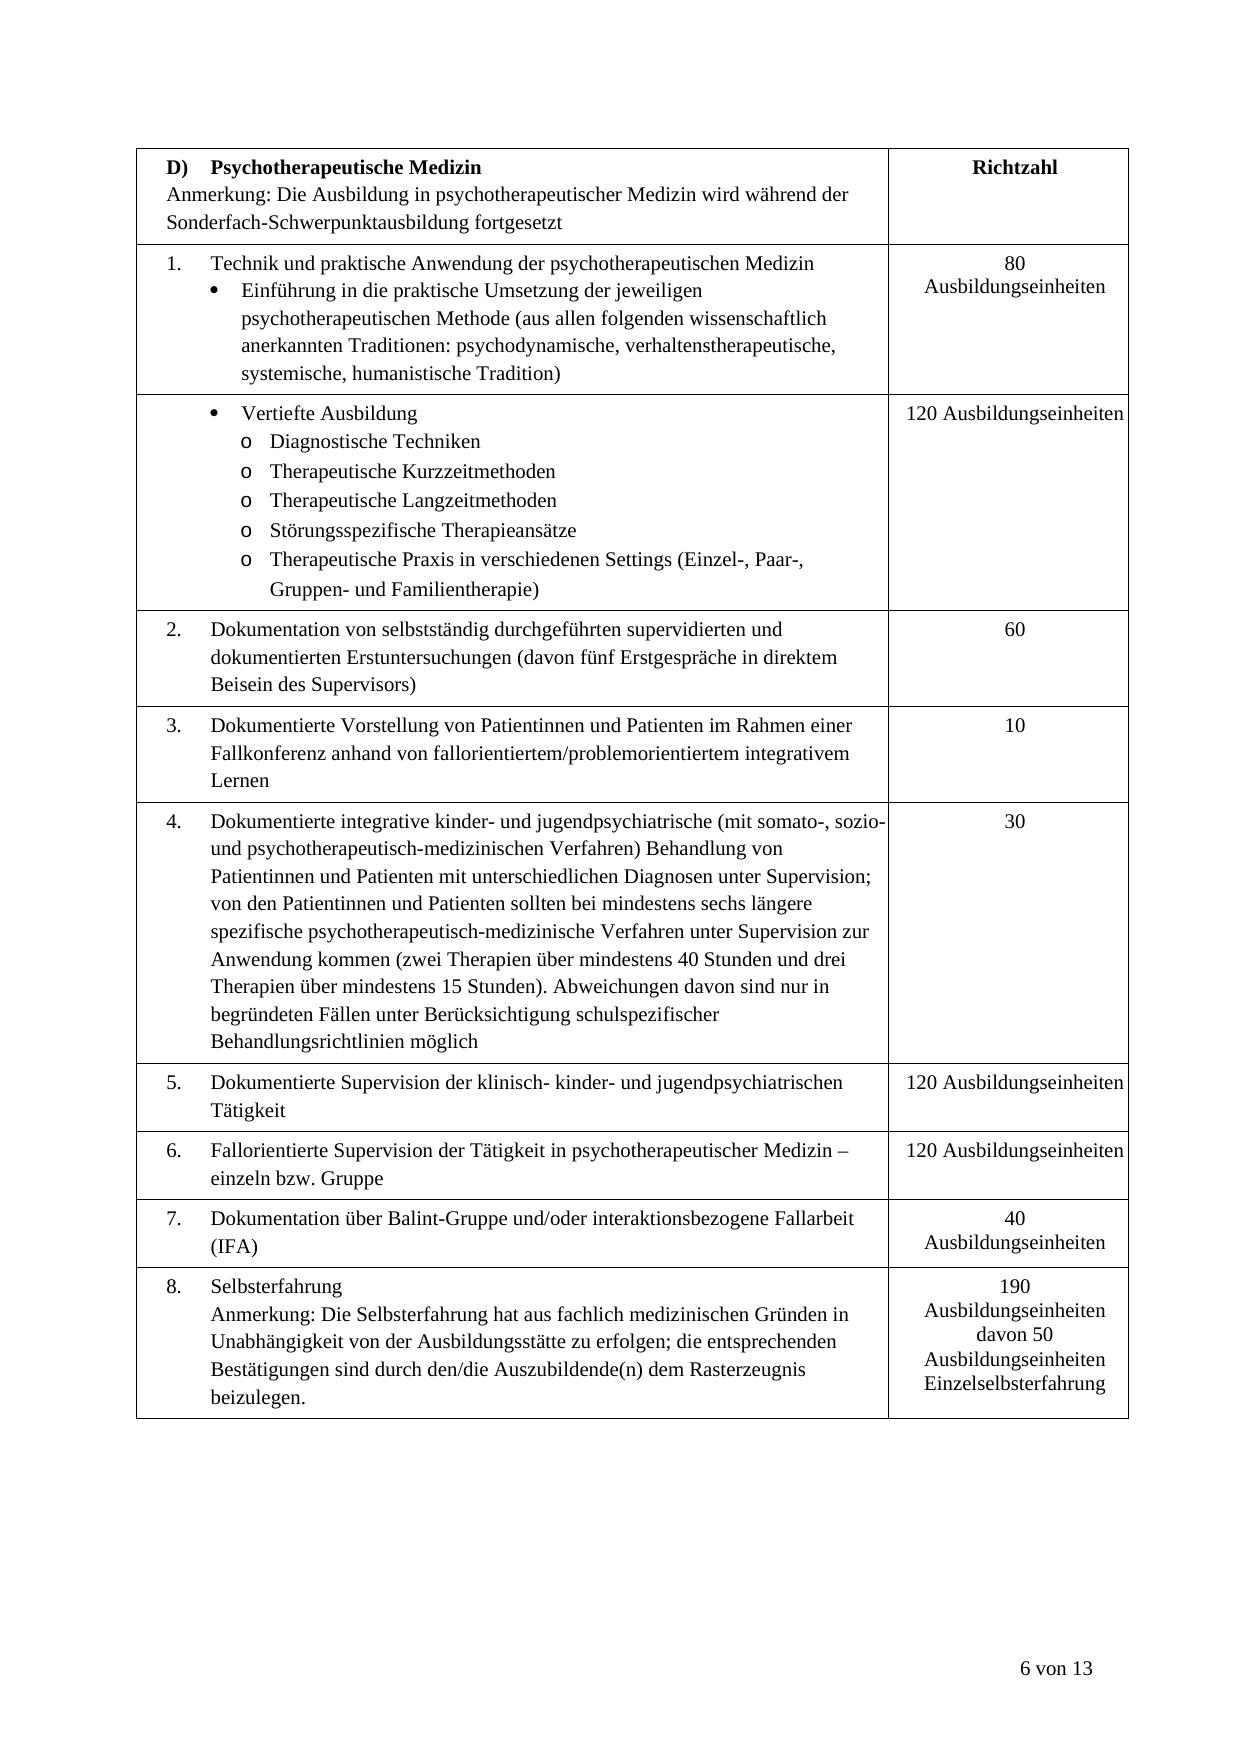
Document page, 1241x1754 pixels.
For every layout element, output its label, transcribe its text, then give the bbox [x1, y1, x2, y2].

table_cell Dokumentierte Supervision der klinisch- kinder- und jugendpsychiatrischen Tätigkeit [137, 1064, 888, 1131]
table_cell Dokumentierte Vorstellung von Patientinnen und Patienten im Rahmen einer Fallkonferenz anhand von fallorientiertem/problemorientiertem integrativem Lernen [137, 707, 888, 802]
table_cell 120 Ausbildungseinheiten [889, 395, 1128, 610]
table_header D) Psychotherapeutische Medizin Anmerkung: Die Ausbildung in psychotherapeutischer Medizin wird während der Sonderfach-Schwerpunktausbildung fortgesetzt [137, 149, 888, 243]
table_cell Selbsterfahrung Anmerkung: Die Selbsterfahrung hat aus fachlich medizinischen Gründen in Unabhängigkeit von der Ausbildungsstätte zu erfolgen; die entsprechenden Bestätigungen sind durch den/die Auszubildende(n) dem Rasterzeugnis beizulegen. [137, 1268, 888, 1418]
table_cell 10 [889, 707, 1128, 802]
table_cell 120 Ausbildungseinheiten [889, 1132, 1128, 1199]
table_cell 120 Ausbildungseinheiten [889, 1064, 1128, 1131]
table_cell Dokumentierte integrative kinder- und jugendpsychiatrische (mit somato-, sozio- und psychotherapeutisch-medizinischen Verfahren) Behandlung von Patientinnen und Patienten mit unterschiedlichen Diagnosen unter Supervision; von den Patientinnen und Patienten sollten bei mindestens sechs längere spezifische psychotherapeutisch-medizinische Verfahren unter Supervision zur Anwendung kommen (zwei Therapien über mindestens 40 Stunden und drei Therapien über mindestens 15 Stunden). Abweichungen davon sind nur in begründeten Fällen unter Berücksichtigung schulspezifischer Behandlungsrichtlinien möglich [137, 803, 888, 1063]
table_cell 30 [889, 803, 1128, 1063]
table_cell Technik und praktische Anwendung der psychotherapeutischen Medizin Einführung in die praktische Umsetzung der jeweiligen psychotherapeutischen Methode (aus allen folgenden wissenschaftlich anerkannten Traditionen: psychodynamische, verhaltenstherapeutische, systemische, humanistische Tradition) [137, 245, 888, 394]
table_cell 80 Ausbildungseinheiten [889, 245, 1128, 394]
table_cell Vertiefte Ausbildung Diagnostische Techniken Therapeutische Kurzzeitmethoden Therapeutische Langzeitmethoden Störungsspezifische Therapieansätze Therapeutische Praxis in verschiedenen Settings (Einzel-, Paar-, Gruppen- und Familientherapie) [137, 395, 888, 610]
table_cell 40 Ausbildungseinheiten [889, 1200, 1128, 1267]
table_cell Dokumentation von selbstständig durchgeführten supervidierten und dokumentierten Erstuntersuchungen (davon fünf Erstgespräche in direktem Beisein des Supervisors) [137, 611, 888, 706]
table_cell Dokumentation über Balint-Gruppe und/oder interaktionsbezogene Fallarbeit (IFA) [137, 1200, 888, 1267]
table_header Richtzahl [889, 149, 1128, 243]
table_cell 60 [889, 611, 1128, 706]
table_cell 190 Ausbildungseinheiten davon 50 Ausbildungseinheiten Einzelselbsterfahrung [889, 1268, 1128, 1418]
table_cell Fallorientierte Supervision der Tätigkeit in psychotherapeutischer Medizin – einzeln bzw. Gruppe [137, 1132, 888, 1199]
